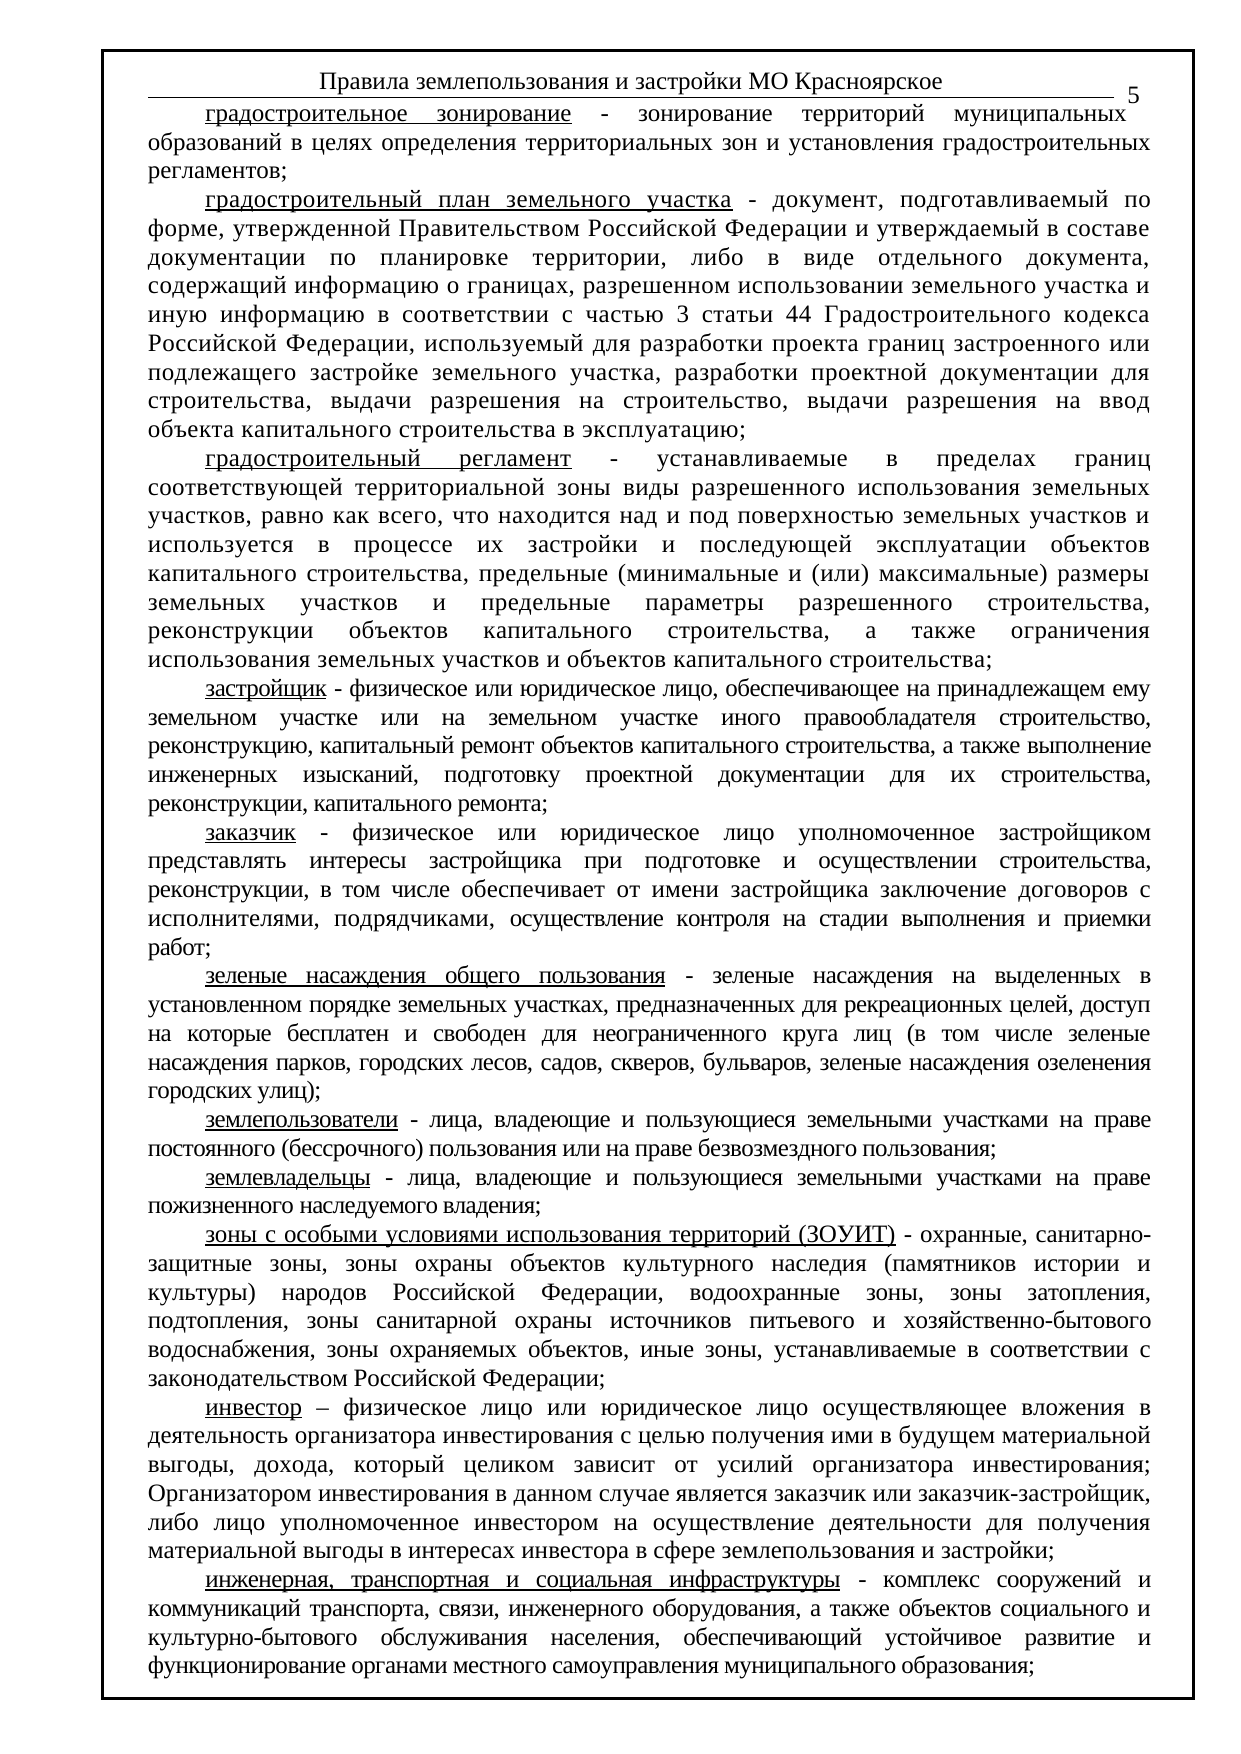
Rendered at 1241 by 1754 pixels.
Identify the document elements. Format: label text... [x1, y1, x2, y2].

text застройщик - физическое или юридическое лицо, обеспечивающее на принадлежащем ему земельном участке или на земельном участке иного правообладателя строительство, реконструкцию, капитальный ремонт объектов капитального строительства, а также выполнение инженерных изысканий, подготовку проектной документации для их строительства, реконструкции, капитального ремонта; [148, 673, 1152, 817]
text градостроительный план земельного участка - документ, подготавливаемый по форме, утвержденной Правительством Российской Федерации и утверждаемый в составе документации по планировке территории, либо в виде отдельного документа, содержащий информацию о границах, разрешенном использовании земельного участка и иную информацию в соответствии с частью 3 статьи 44 Градостроительного кодекса Российской Федерации, используемый для разработки проекта границ застроенного или подлежащего застройке земельного участка, разработки проектной документации для строительства, выдачи разрешения на строительство, выдачи разрешения на ввод объекта капитального строительства в эксплуатацию; [148, 184, 1152, 443]
text зоны с особыми условиями использования территорий (ЗОУИТ) - охранные, санитарно-защитные зоны, зоны охраны объектов культурного наследия (памятников истории и культуры) народов Российской Федерации, водоохранные зоны, зоны затопления, подтопления, зоны санитарной охраны источников питьевого и хозяйственно-бытового водоснабжения, зоны охраняемых объектов, иные зоны, устанавливаемые в соответствии с законодательством Российской Федерации; [148, 1219, 1152, 1392]
text заказчик - физическое или юридическое лицо уполномоченное застройщиком представлять интересы застройщика при подготовке и осуществлении строительства, реконструкции, в том числе обеспечивает от имени застройщика заключение договоров с исполнителями, подрядчиками, осуществление контроля на стадии выполнения и приемки работ; [148, 817, 1152, 960]
text зеленые насаждения общего пользования - зеленые насаждения на выделенных в установленном порядке земельных участках, предназначенных для рекреационных целей, доступ на которые бесплатен и свободен для неограниченного круга лиц (в том числе зеленые насаждения парков, городских лесов, садов, скверов, бульваров, зеленые насаждения озеленения городских улиц); [148, 960, 1152, 1104]
text градостроительный регламент - устанавливаемые в пределах границ соответствующей территориальной зоны виды разрешенного использования земельных участков, равно как всего, что находится над и под поверхностью земельных участков и используется в процессе их застройки и последующей эксплуатации объектов капитального строительства, предельные (минимальные и (или) максимальные) размеры земельных участков и предельные параметры разрешенного строительства, реконструкции объектов капитального строительства, а также ограничения использования земельных участков и объектов капитального строительства; [148, 443, 1152, 673]
text землепользователи - лица, владеющие и пользующиеся земельными участками на праве постоянного (бессрочного) пользования или на праве безвозмездного пользования; [148, 1104, 1152, 1162]
text инвестор – физическое лицо или юридическое лицо осуществляющее вложения в деятельность организатора инвестирования с целью получения ими в будущем материальной выгоды, дохода, который целиком зависит от усилий организатора инвестирования; Организатором инвестирования в данном случае является заказчик или заказчик-застройщик, либо лицо уполномоченное инвестором на осуществление деятельности для получения материальной выгоды в интересах инвестора в сфере землепользования и застройки; [148, 1392, 1152, 1564]
text инженерная, транспортная и социальная инфраструктуры - комплекс сооружений и коммуникаций транспорта, связи, инженерного оборудования, а также объектов социального и культурно-бытового обслуживания населения, обеспечивающий устойчивое развитие и функционирование органами местного самоуправления муниципального образования; [148, 1564, 1152, 1679]
text градостроительное зонирование - зонирование территорий муниципальных образований в целях определения территориальных зон и установления градостроительных регламентов; [148, 98, 1152, 184]
text землевладельцы - лица, владеющие и пользующиеся земельными участками на праве пожизненного наследуемого владения; [148, 1162, 1152, 1219]
